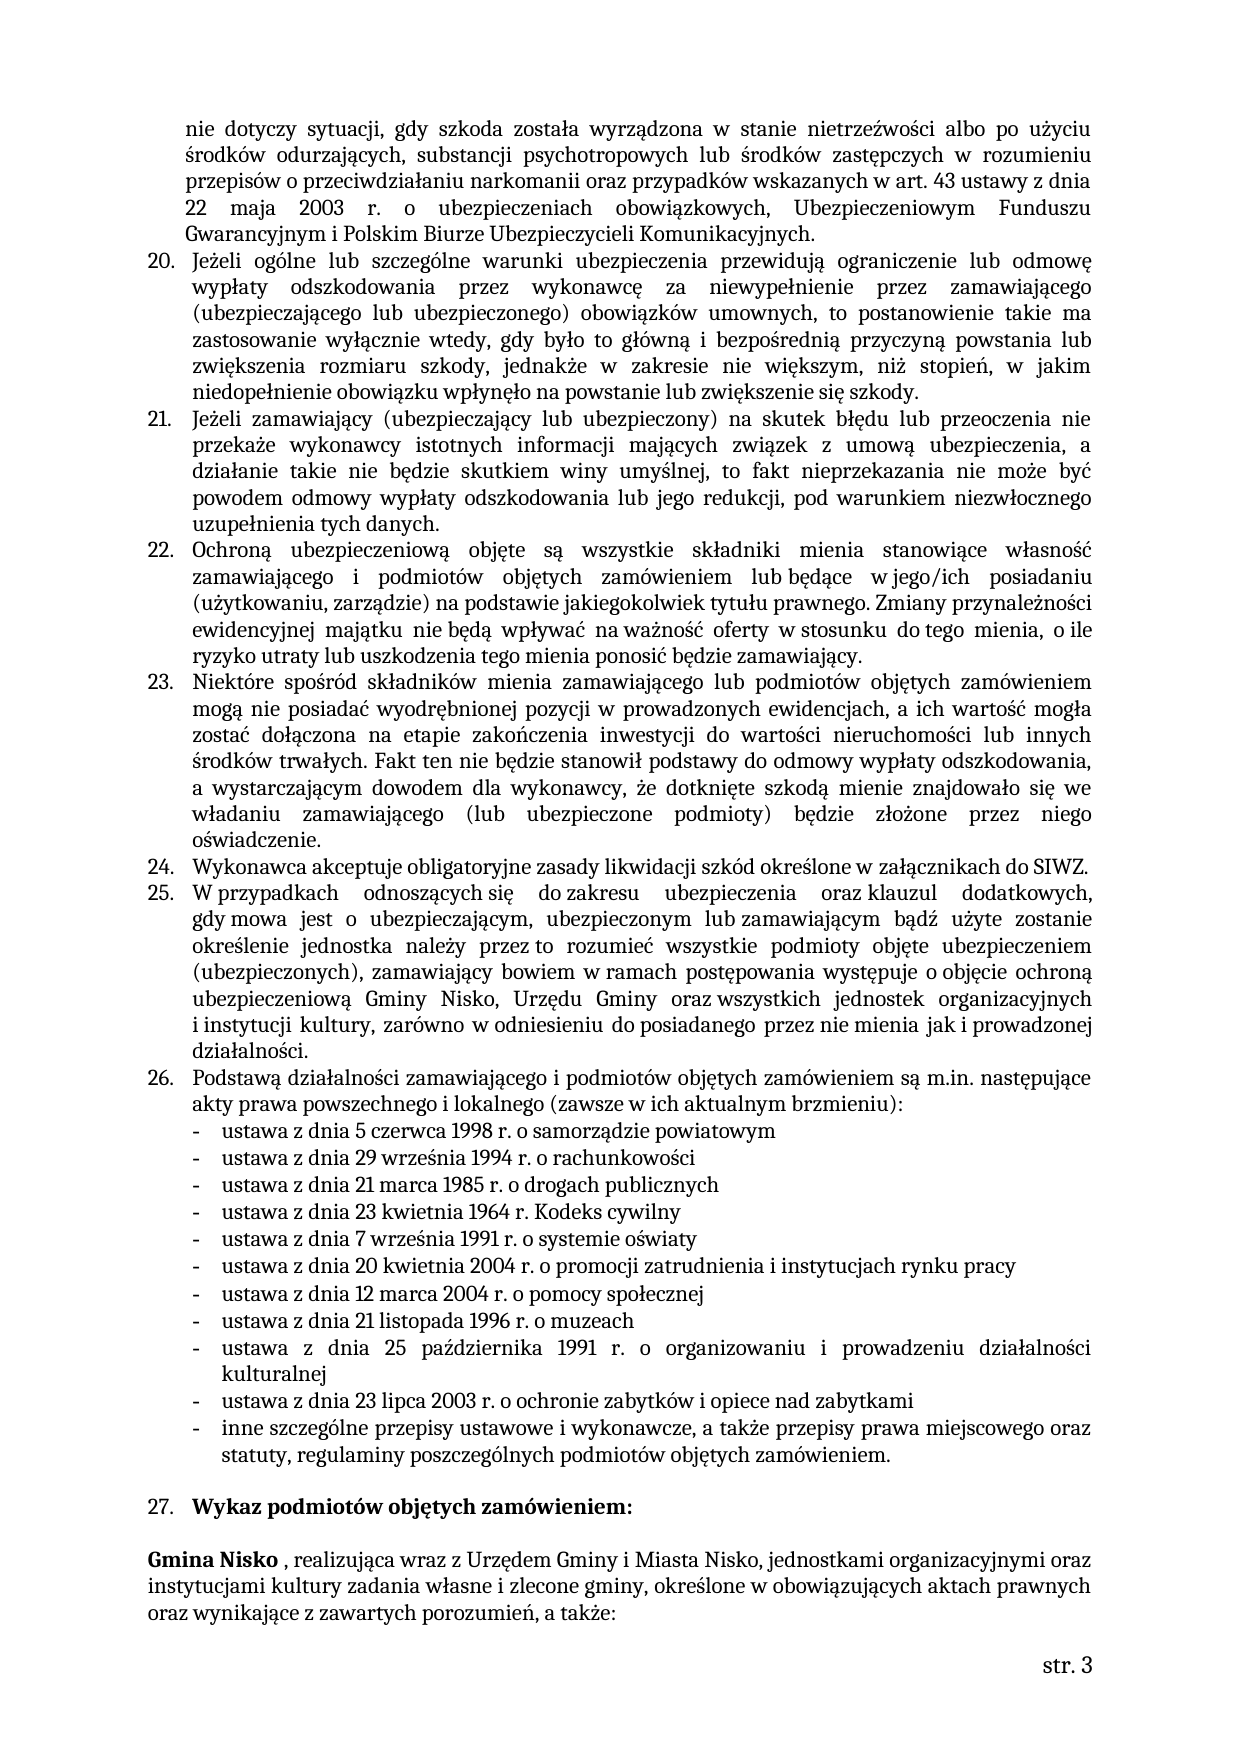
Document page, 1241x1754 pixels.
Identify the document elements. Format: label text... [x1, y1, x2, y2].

list Wykaz podmiotów objętych zamówieniem: [148, 1494, 1093, 1520]
list ustawa z dnia 5 czerwca 1998 r. o samorządzie powiatowym [192, 1117, 1093, 1144]
list Wykonawca akceptuje obligatoryjne zasady likwidacji szkód określone w załącznikach do SIWZ. [148, 853, 1093, 880]
list Podstawą działalności zamawiającego i podmiotów objętych zamówieniem są m.in. następujące akty prawa powszechnego i lokalnego (zawsze w ich aktualnym brzmieniu): [148, 1064, 1093, 1117]
text Gmina Nisko , realizująca wraz z Urzędem Gminy i Miasta Nisko, jednostkami organizacyjnymi oraz instytucjami kultury zadania własne i zlecone gminy, określone w obowiązujących aktach prawnych oraz wynikające z zawartych porozumień, a także: [148, 1547, 1093, 1626]
list Niektóre spośród składników mienia zamawiającego lub podmiotów objętych zamówieniem mogą nie posiadać wyodrębnionej pozycji w prowadzonych ewidencjach, a ich wartość mogła zostać dołączona na etapie zakończenia inwestycji do wartości nieruchomości lub innych środków trwałych. Fakt ten nie będzie stanowił podstawy do odmowy wypłaty odszkodowania, a wystarczającym dowodem dla wykonawcy, że dotknięte szkodą mienie znajdowało się we władaniu zamawiającego (lub ubezpieczone podmioty) będzie złożone przez niego oświadczenie. [148, 669, 1093, 853]
list ustawa z dnia 20 kwietnia 2004 r. o promocji zatrudnienia i instytucjach rynku pracy [192, 1252, 1093, 1279]
list ustawa z dnia 7 września 1991 r. o systemie oświaty [192, 1225, 1093, 1252]
list ustawa z dnia 23 kwietnia 1964 r. Kodeks cywilny [192, 1198, 1093, 1225]
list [148, 116, 1093, 247]
list W przypadkach odnoszących się do zakresu ubezpieczenia oraz klauzul dodatkowych, gdy mowa jest o ubezpieczającym, ubezpieczonym lub zamawiającym bądź użyte zostanie określenie jednostka należy przez to rozumieć wszystkie podmioty objęte ubezpieczeniem (ubezpieczonych), zamawiający bowiem w ramach postępowania występuje o objęcie ochroną ubezpieczeniową Gminy Nisko, Urzędu Gminy oraz wszystkich jednostek organizacyjnych i instytucji kultury, zarówno w odniesieniu do posiadanego przez nie mienia jak i prowadzonej działalności. [148, 880, 1093, 1064]
list ustawa z dnia 23 lipca 2003 r. o ochronie zabytków i opiece nad zabytkami [192, 1387, 1093, 1414]
list ustawa z dnia 12 marca 2004 r. o pomocy społecznej [192, 1279, 1093, 1307]
list inne szczególne przepisy ustawowe i wykonawcze, a także przepisy prawa miejscowego oraz statuty, regulaminy poszczególnych podmiotów objętych zamówieniem. [192, 1414, 1093, 1468]
list Jeżeli ogólne lub szczególne warunki ubezpieczenia przewidują ograniczenie lub odmowę wypłaty odszkodowania przez wykonawcę za niewypełnienie przez zamawiającego (ubezpieczającego lub ubezpieczonego) obowiązków umownych, to postanowienie takie ma zastosowanie wyłącznie wtedy, gdy było to główną i bezpośrednią przyczyną powstania lub zwiększenia rozmiaru szkody, jednakże w zakresie nie większym, niż stopień, w jakim niedopełnienie obowiązku wpłynęło na powstanie lub zwiększenie się szkody. [148, 247, 1093, 406]
list ustawa z dnia 21 listopada 1996 r. o muzeach [192, 1307, 1093, 1334]
list ustawa z dnia 25 października 1991 r. o organizowaniu i prowadzeniu działalności kulturalnej [192, 1334, 1093, 1387]
list Jeżeli zamawiający (ubezpieczający lub ubezpieczony) na skutek błędu lub przeoczenia nie przekaże wykonawcy istotnych informacji mających związek z umową ubezpieczenia, a działanie takie nie będzie skutkiem winy umyślnej, to fakt nieprzekazania nie może być powodem odmowy wypłaty odszkodowania lub jego redukcji, pod warunkiem niezwłocznego uzupełnienia tych danych. [148, 406, 1093, 537]
list Ochroną ubezpieczeniową objęte są wszystkie składniki mienia stanowiące własność zamawiającego i podmiotów objętych zamówieniem lub będące w jego/ich posiadaniu (użytkowaniu, zarządzie) na podstawie jakiegokolwiek tytułu prawnego. Zmiany przynależności ewidencyjnej majątku nie będą wpływać na ważność oferty w stosunku do tego mienia, o ile ryzyko utraty lub uszkodzenia tego mienia ponosić będzie zamawiający. [148, 537, 1093, 669]
list ustawa z dnia 21 marca 1985 r. o drogach publicznych [192, 1171, 1093, 1198]
list ustawa z dnia 29 września 1994 r. o rachunkowości [192, 1144, 1093, 1171]
